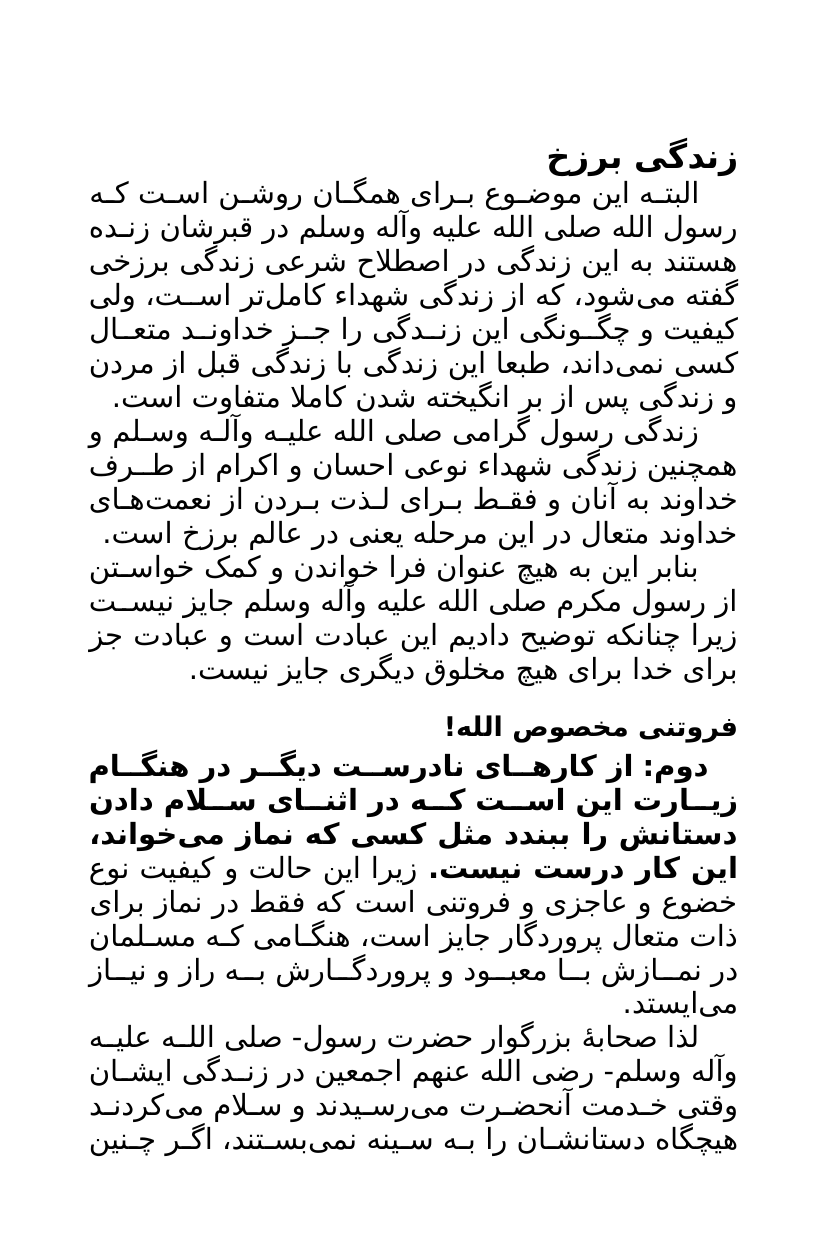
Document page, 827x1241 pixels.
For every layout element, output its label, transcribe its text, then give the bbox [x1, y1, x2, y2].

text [89, 1021, 738, 1157]
text دوم: از کارهای نادرست دیگر در هنگام زیارت این است که در اثنای سلام دادن دستانش را ببندد مثل کسی که نماز می‌خواند، این کار درست نیست. زیرا این حالت و کیفیت نوع خضوع و عاجزی و فروتنی است که فقط در نماز برای ذات متعال پروردگار جایز است، هنگامی که مسلمان در نمازش با معبود و پروردگارش به راز و نیاز می‌ایستد. [89, 749, 738, 1021]
text فروتنی مخصوص الله! [89, 711, 738, 743]
text البته این موضوع برای همگان روشن است که رسول الله صلی الله علیه وآله وسلم در قبرشان زنده هستند به این زندگی در اصطلاح شرعی زندگی برزخی گفته می‌شود، که از زندگی شهداء کامل‌تر است، ولی کیفیت و چگونگی این زندگی را جز خداوند متعال کسی نمی‌داند، طبعا این زندگی با زندگی قبل از مردن و زندگی پس از بر انگیخته شدن کاملا متفاوت است. [89, 177, 738, 414]
text زندگی رسول گرامی صلی الله علیه وآله وسلم و همچنین زندگی شهداء نوعی احسان و اکرام از طرف خداوند به آنان و فقط برای لذت بردن از نعمت‌های خداوند متعال در این مرحله یعنی در عالم برزخ است. [89, 414, 738, 550]
text بنابر این به هیچ عنوان فرا خواندن و کمک خواستن از رسول مکرم صلی الله علیه وآله وسلم جایز نیست زیرا چنانکه توضیح دادیم این عبادت است و عبادت جز برای خدا برای هیچ مخلوق دیگری جایز نیست. [89, 550, 738, 686]
text زندگی برزخ [89, 138, 738, 177]
